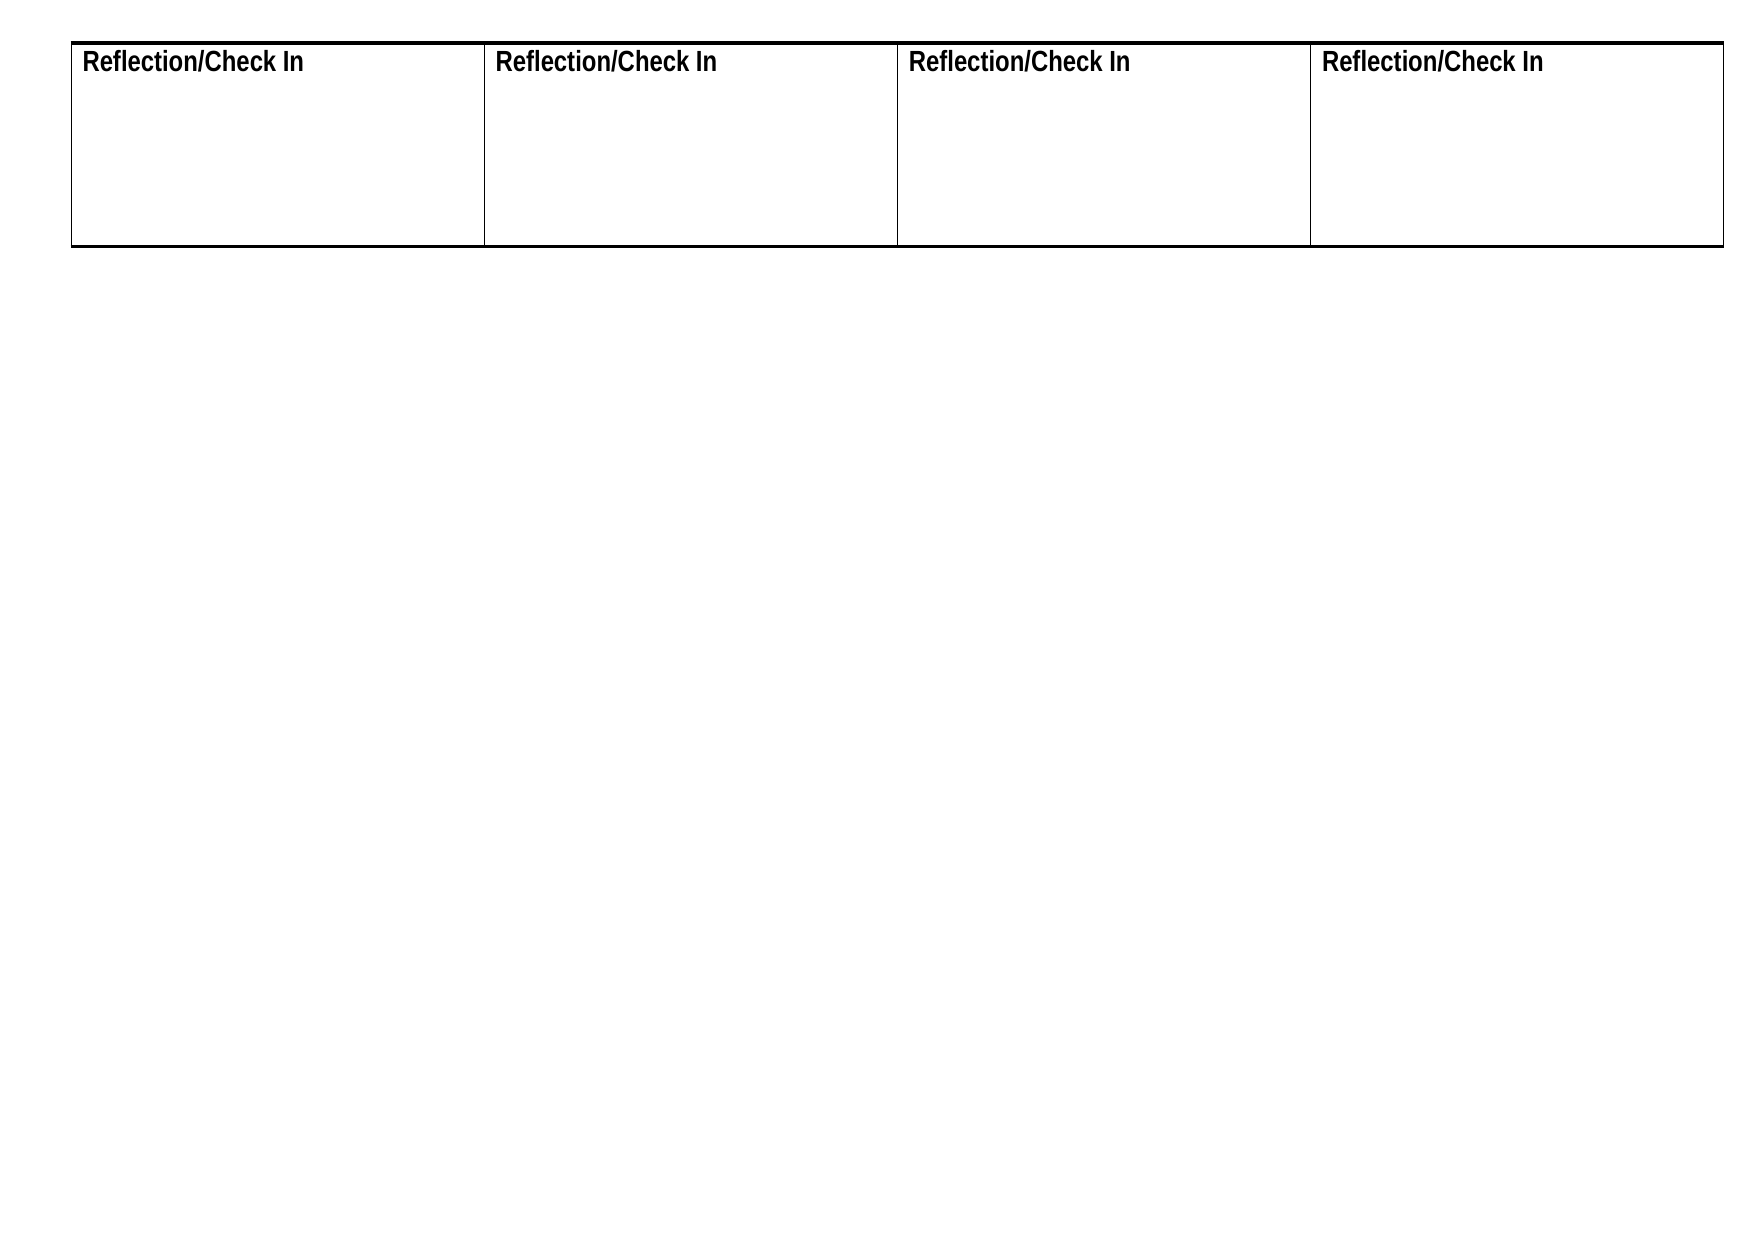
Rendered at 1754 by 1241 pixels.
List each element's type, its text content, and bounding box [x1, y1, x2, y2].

table_cell Reflection/Check In [485, 45, 897, 245]
table_cell Reflection/Check In [1311, 45, 1723, 245]
table_cell Reflection/Check In [72, 45, 484, 245]
table_cell Reflection/Check In [898, 45, 1310, 245]
